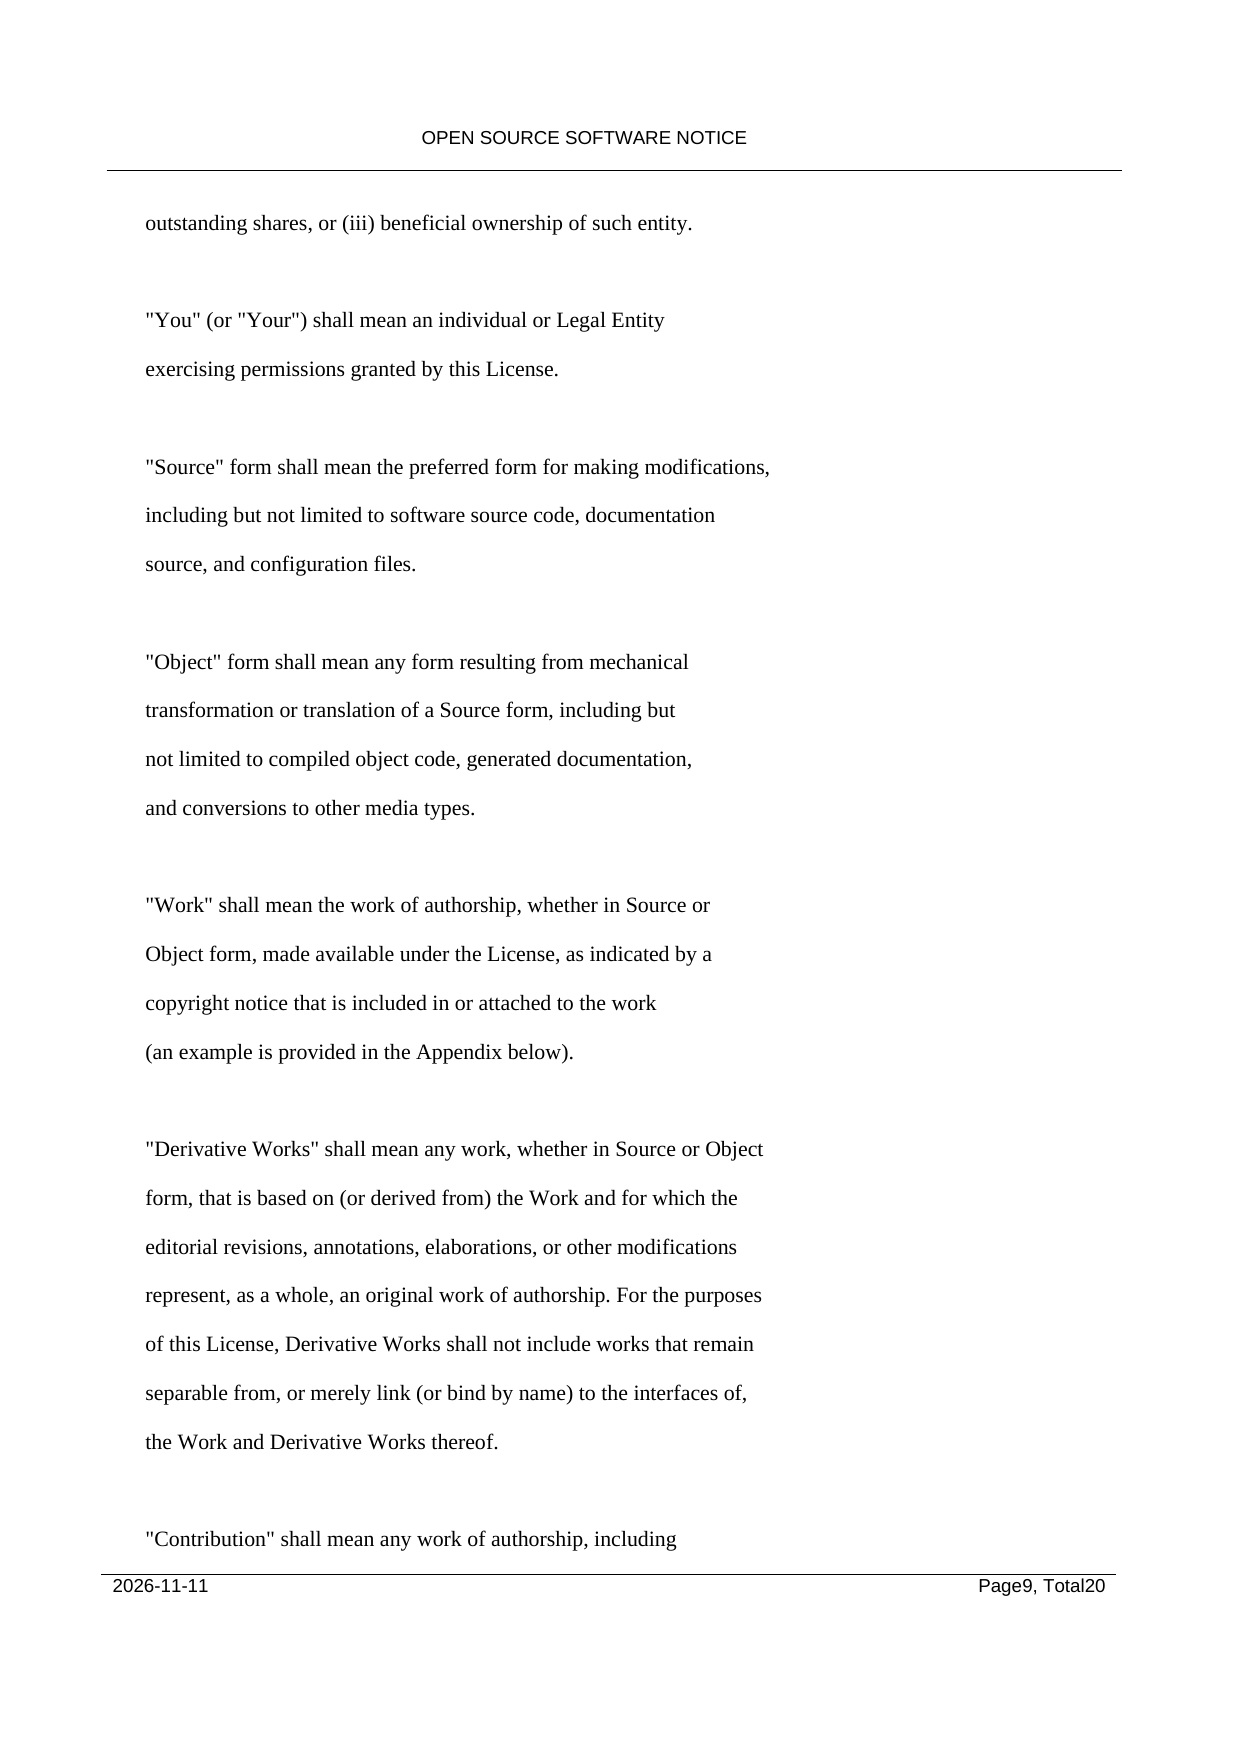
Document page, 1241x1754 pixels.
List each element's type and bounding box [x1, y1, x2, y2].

text [112, 206, 1128, 1555]
